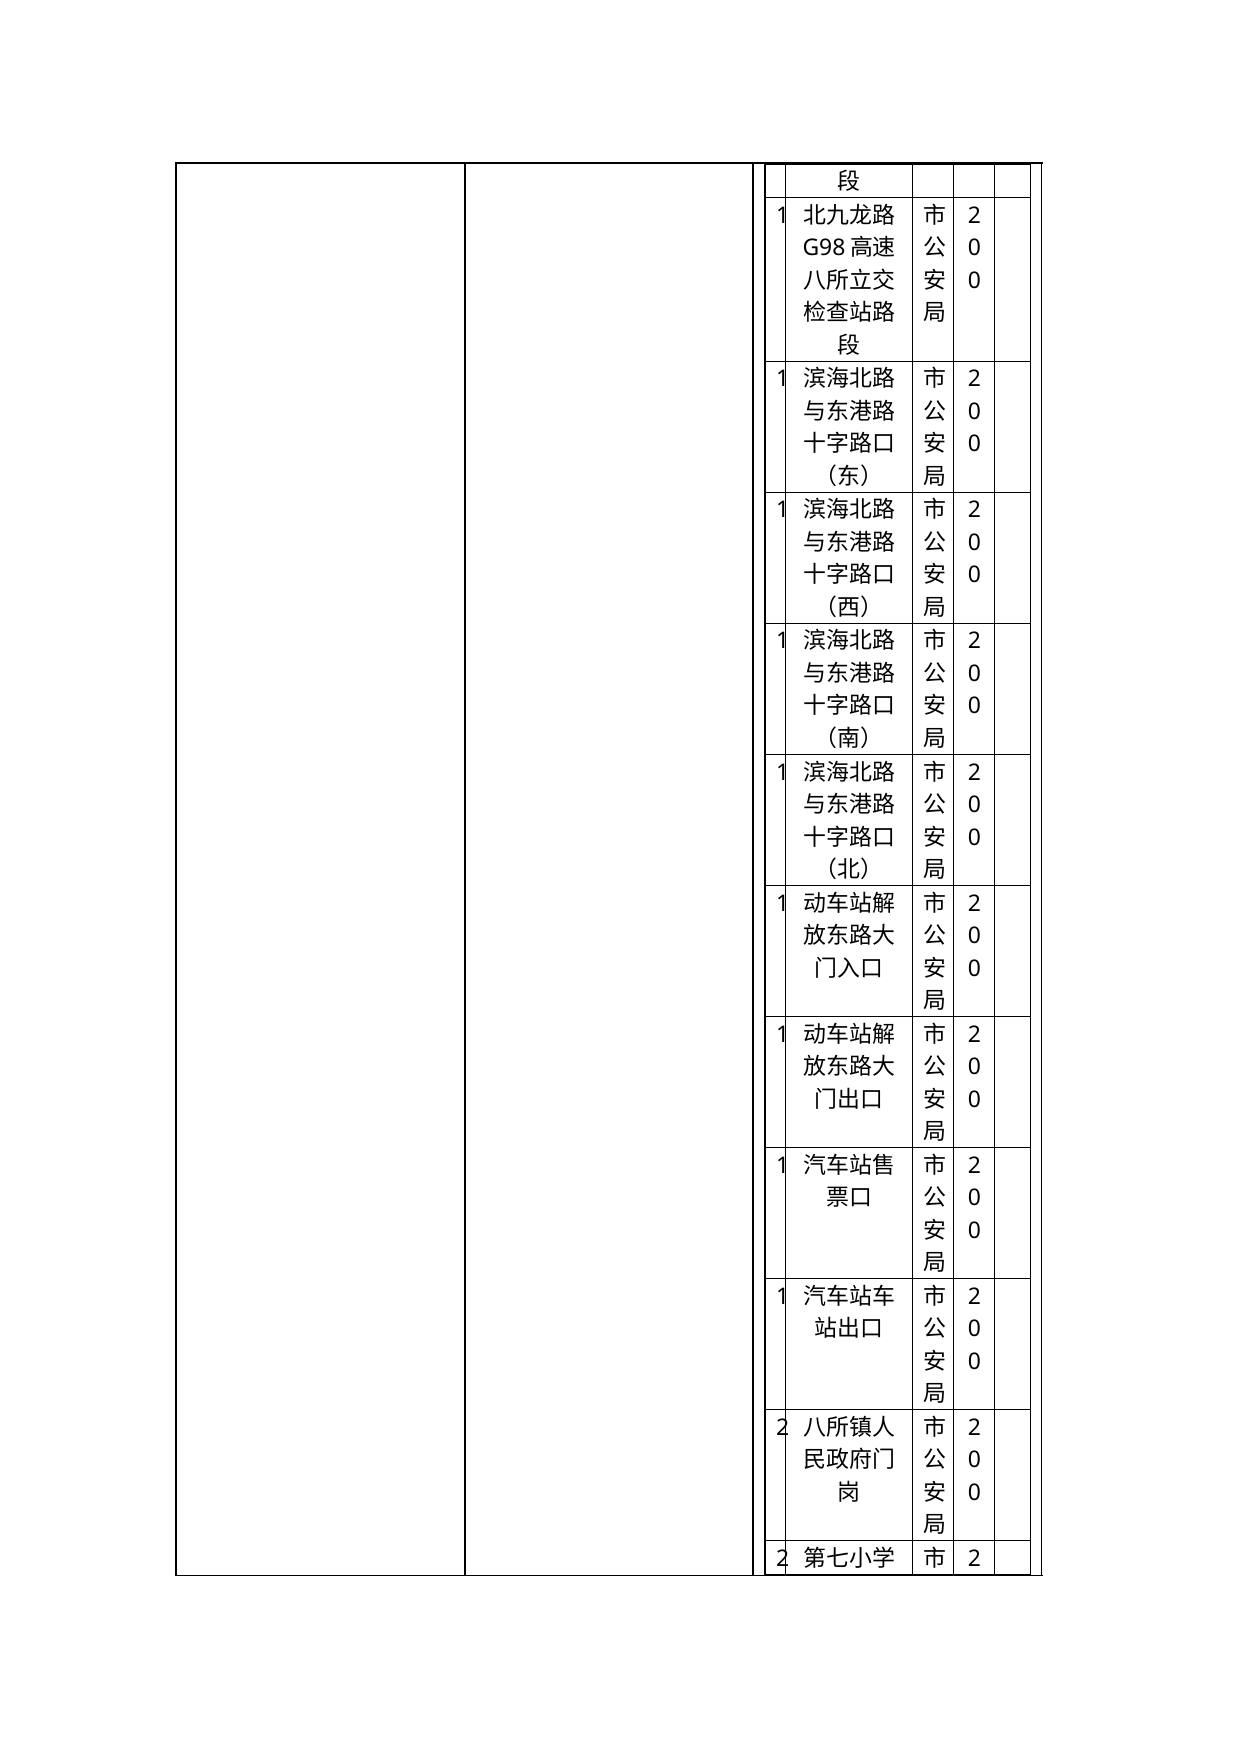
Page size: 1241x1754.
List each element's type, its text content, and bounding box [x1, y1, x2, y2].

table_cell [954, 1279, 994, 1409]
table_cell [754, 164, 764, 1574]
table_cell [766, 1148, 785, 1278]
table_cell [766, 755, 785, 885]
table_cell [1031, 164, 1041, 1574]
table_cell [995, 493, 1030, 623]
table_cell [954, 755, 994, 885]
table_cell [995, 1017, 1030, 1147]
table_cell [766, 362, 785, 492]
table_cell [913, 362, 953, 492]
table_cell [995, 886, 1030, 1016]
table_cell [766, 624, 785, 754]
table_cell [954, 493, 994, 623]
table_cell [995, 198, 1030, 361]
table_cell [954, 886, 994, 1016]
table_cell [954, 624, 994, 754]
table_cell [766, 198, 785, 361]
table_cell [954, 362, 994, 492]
table_cell ★ [466, 164, 752, 1574]
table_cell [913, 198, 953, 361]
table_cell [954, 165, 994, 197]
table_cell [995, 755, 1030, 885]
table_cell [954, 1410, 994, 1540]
table_cell 1 [177, 164, 464, 1574]
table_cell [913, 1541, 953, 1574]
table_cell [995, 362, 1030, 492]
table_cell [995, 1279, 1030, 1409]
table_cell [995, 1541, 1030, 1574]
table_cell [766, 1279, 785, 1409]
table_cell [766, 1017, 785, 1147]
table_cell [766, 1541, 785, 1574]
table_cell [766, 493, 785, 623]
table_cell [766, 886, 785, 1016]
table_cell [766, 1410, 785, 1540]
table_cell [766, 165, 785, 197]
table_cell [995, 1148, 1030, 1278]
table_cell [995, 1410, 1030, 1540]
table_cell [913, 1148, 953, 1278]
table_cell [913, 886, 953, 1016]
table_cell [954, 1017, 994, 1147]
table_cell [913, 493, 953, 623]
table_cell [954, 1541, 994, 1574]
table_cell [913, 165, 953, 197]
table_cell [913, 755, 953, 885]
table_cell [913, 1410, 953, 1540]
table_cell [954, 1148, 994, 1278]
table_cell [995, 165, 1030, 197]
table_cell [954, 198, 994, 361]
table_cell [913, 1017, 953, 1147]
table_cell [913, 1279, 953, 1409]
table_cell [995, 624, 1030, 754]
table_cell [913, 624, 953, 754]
